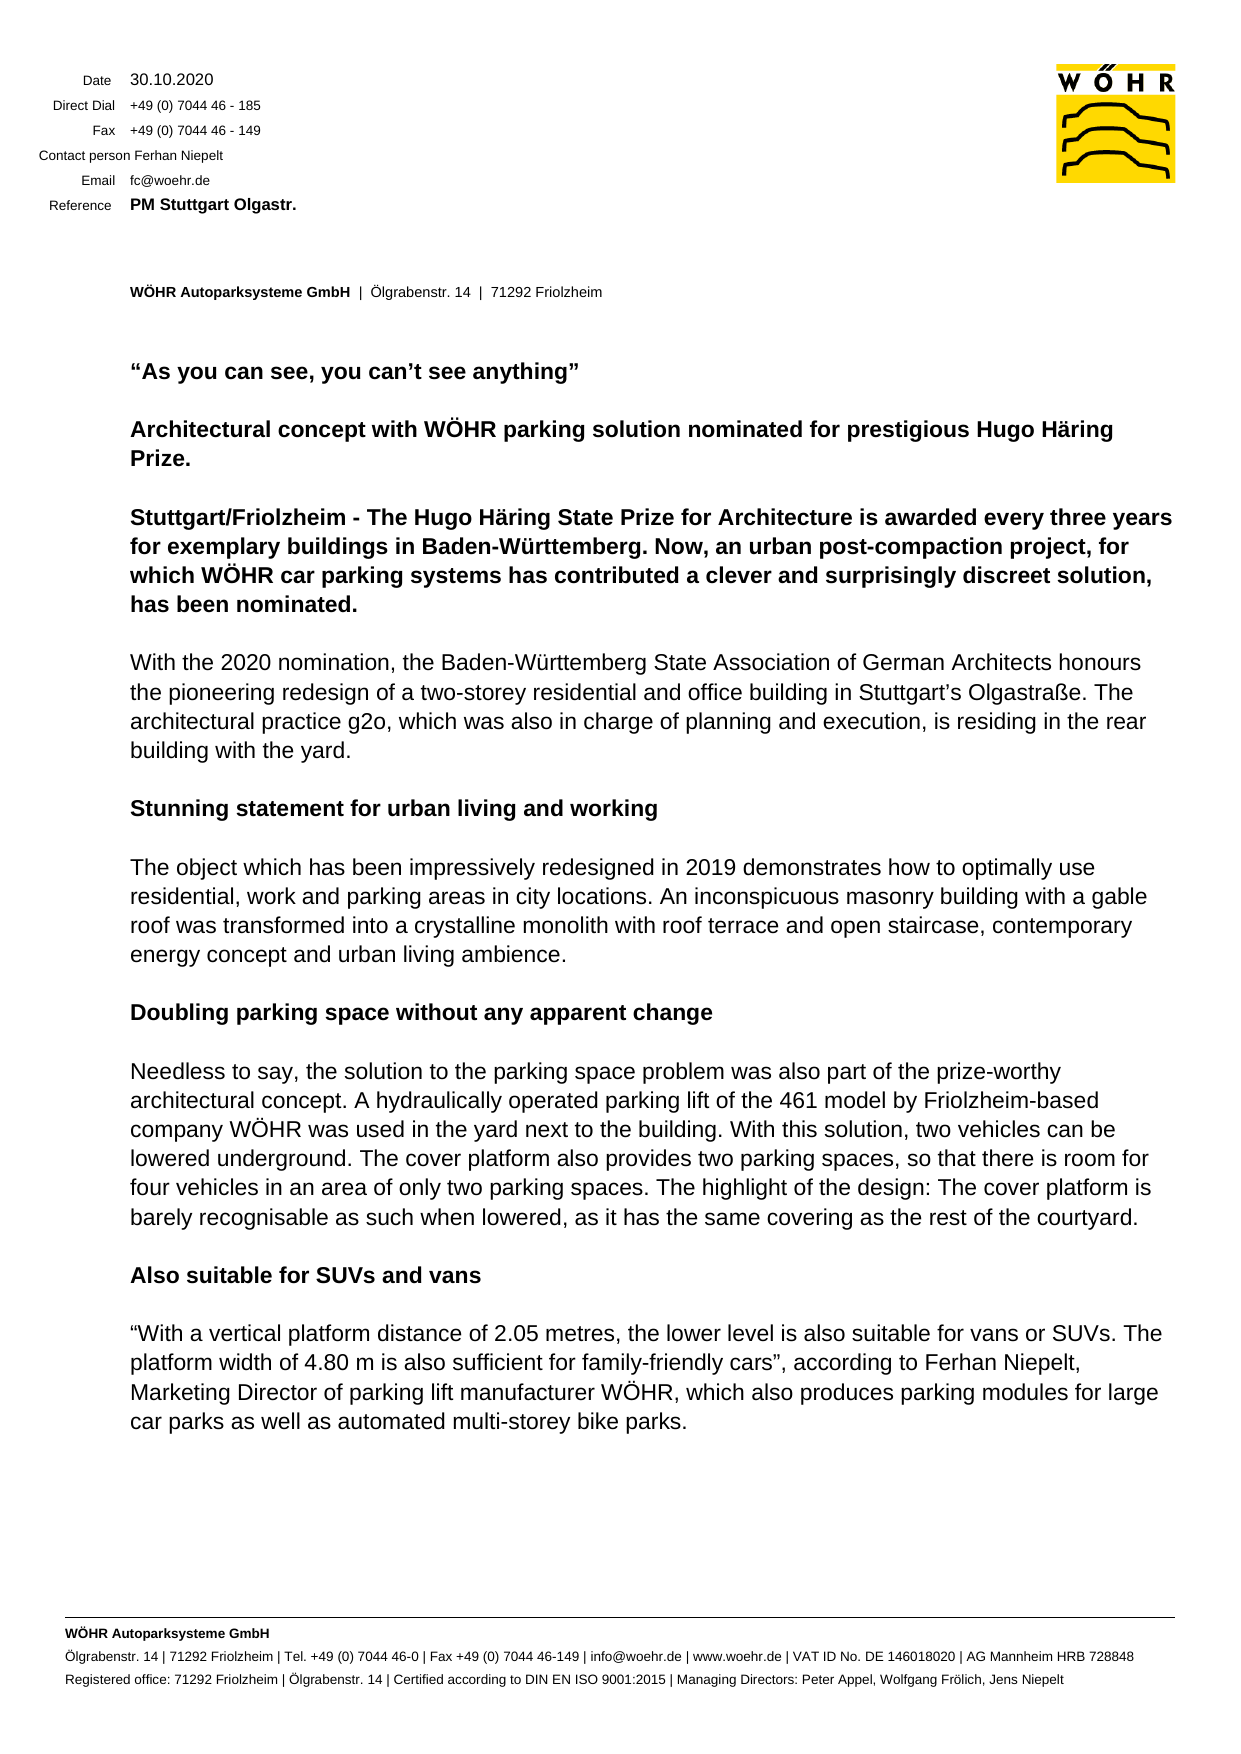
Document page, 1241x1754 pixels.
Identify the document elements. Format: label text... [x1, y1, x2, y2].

text Stunning statement for urban living and working [130, 793, 1175, 822]
text Also suitable for SUVs and vans [130, 1260, 1175, 1289]
text Architectural concept with WÖHR parking solution nominated for prestigious Hugo Häring Prize. [130, 414, 1175, 472]
text The object which has been impressively redesigned in 2019 demonstrates how to optimally use residential, work and parking areas in city locations. An inconspicuous masonry building with a gable roof was transformed into a crystalline monolith with roof terrace and open staircase, contemporary energy concept and urban living ambience. [130, 852, 1175, 968]
text Needless to say, the solution to the parking space problem was also part of the prize-worthy architectural concept. A hydraulically operated parking lift of the 461 model by Friolzheim-based company WÖHR was used in the yard next to the building. With this solution, two vehicles can be lowered underground. The cover platform also provides two parking spaces, so that there is room for four vehicles in an area of only two parking spaces. The highlight of the design: The cover platform is barely recognisable as such when lowered, as it has the same covering as the rest of the courtyard. [130, 1056, 1175, 1231]
text With the 2020 nomination, the Baden-Württemberg State Association of German Architects honours the pioneering redesign of a two-storey residential and office building in Stuttgart’s Olgastraße. The architectural practice g2o, which was also in charge of planning and execution, is residing in the rear building with the yard. [130, 647, 1175, 764]
text Doubling parking space without any apparent change [130, 997, 1175, 1027]
picture [1056, 64, 1176, 183]
text WÖHR Autoparksysteme GmbH | Ölgrabenstr. 14 | 71292 Friolzheim [130, 283, 1175, 300]
text Stuttgart/Friolzheim - The Hugo Häring State Prize for Architecture is awarded every three years for exemplary buildings in Baden-Württemberg. Now, an urban post-compaction project, for which WÖHR car parking systems has contributed a clever and surprisingly discreet solution, has been nominated. [130, 502, 1175, 618]
text “With a vertical platform distance of 2.05 metres, the lower level is also suitable for vans or SUVs. The platform width of 4.80 m is also sufficient for family-friendly cars”, according to Ferhan Niepelt, Marketing Director of parking lift manufacturer WÖHR, which also produces parking modules for large car parks as well as automated multi-storey bike parks. [130, 1318, 1175, 1435]
text “As you can see, you can’t see anything” [130, 356, 1175, 385]
